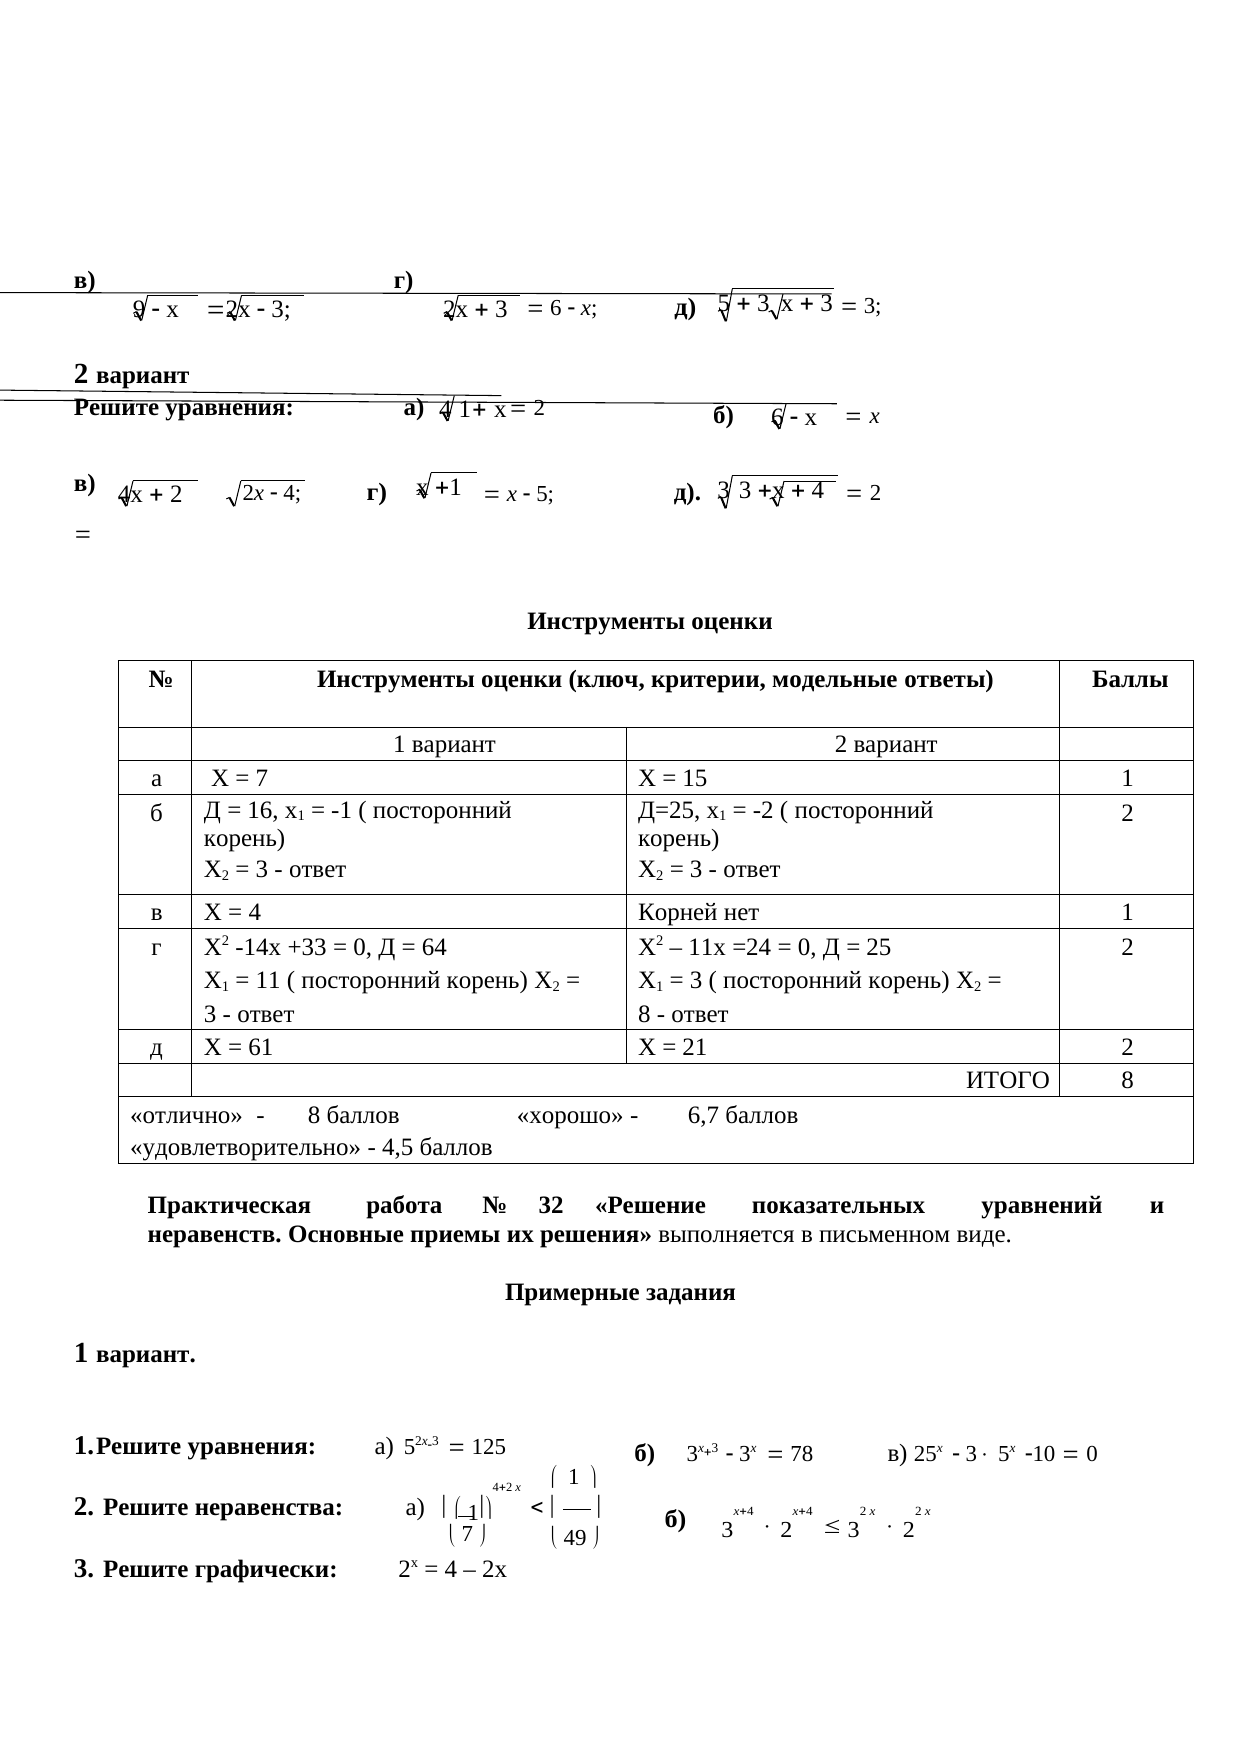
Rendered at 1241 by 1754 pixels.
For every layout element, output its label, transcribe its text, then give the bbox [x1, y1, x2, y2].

list Решите неравенства: а)   [73, 1497, 490, 1520]
table_cell Х2 -14х +33 = 0, Д = 64 Х1 = 11 ( посторонний корень) Х2 = 3 - ответ [192, 929, 626, 1029]
table_cell 1 [1060, 761, 1193, 794]
table_cell Х = 15 [627, 761, 1059, 794]
text 3x3  3x  78 в) 25x  3 5x 10  0 [686, 1438, 1207, 1467]
text  х  5; [483, 479, 558, 506]
text  49  [550, 1520, 1207, 1551]
table_cell 2 [1060, 1030, 1193, 1063]
table_cell а [119, 761, 191, 794]
text б) [526, 1438, 655, 1467]
table_cell Х = 7 [192, 761, 626, 794]
subtitle Примерные задания [150, 1277, 1090, 1306]
text в)  [74, 468, 219, 546]
table_cell 2 [1060, 795, 1193, 894]
table_header Баллы [1060, 661, 1193, 727]
table_header № [119, 661, 191, 727]
table_cell Корней нет [627, 895, 1059, 928]
table_cell «отлично» - 8 баллов «хорошо» - 6,7 баллов «удовлетворительно» - 4,5 баллов [119, 1097, 1193, 1163]
subtitle вариант [73, 357, 546, 390]
table_cell [119, 1064, 191, 1096]
text Решите уравнения: а)  2 [74, 392, 546, 421]
table_cell Х = 61 [192, 1030, 626, 1063]
subtitle Инструменты оценки [92, 606, 1207, 635]
table_cell Х = 4 [192, 895, 626, 928]
table_cell Х = 21 [627, 1030, 1059, 1063]
table_cell 2 [1060, 929, 1193, 1029]
table_cell в [119, 895, 191, 928]
table_cell Д = 16, х1 = -1 ( посторонний корень) Х2 = 3 - ответ [192, 795, 626, 894]
table_header Инструменты оценки (ключ, критерии, модельные ответы) [192, 661, 1059, 727]
table_cell б [119, 795, 191, 894]
text  7  [50, 1520, 486, 1551]
table_cell 1 вариант [192, 728, 626, 760]
text  1 42 x [50, 1469, 521, 1497]
text б)  x [713, 400, 1207, 429]
text д).  2 [674, 477, 1207, 506]
table_cell г [119, 929, 191, 1029]
text  3; [840, 293, 1207, 319]
list вариант. [73, 1335, 1207, 1368]
table_cell ИТОГО [192, 1064, 1059, 1096]
subtitle в) г) [74, 266, 421, 294]
table_cell д [119, 1030, 191, 1063]
table_cell 8 [1060, 1064, 1193, 1096]
text Практическая работа № 32 «Решение показательных уравнений и неравенств. Основные приемы их решения» выполняется в письменном виде. [147, 1191, 1167, 1248]
text    [530, 1498, 607, 1520]
table_cell [119, 728, 191, 760]
table_cell 1 [1060, 895, 1193, 928]
table_cell 2 вариант [627, 728, 1059, 760]
list Решите уравнения: а) 52x3  125 [73, 1429, 521, 1460]
table_cell Д=25, х1 = -2 ( посторонний корень) Х2 = 3 - ответ [627, 795, 1059, 894]
list Решите графически: 2х = 4 – 2х [73, 1552, 526, 1583]
text  1  [550, 1476, 659, 1489]
table_cell Х2 – 11х =24 = 0, Д = 25 Х1 = 3 ( посторонний корень) Х2 = 8 - ответ [627, 929, 1059, 1029]
table_cell [1060, 728, 1193, 760]
text 2х  4; г) [242, 477, 393, 506]
text  6  х; д) [526, 292, 703, 321]
text б) 3x4  2x4  32 x  22 x [664, 1497, 1207, 1520]
